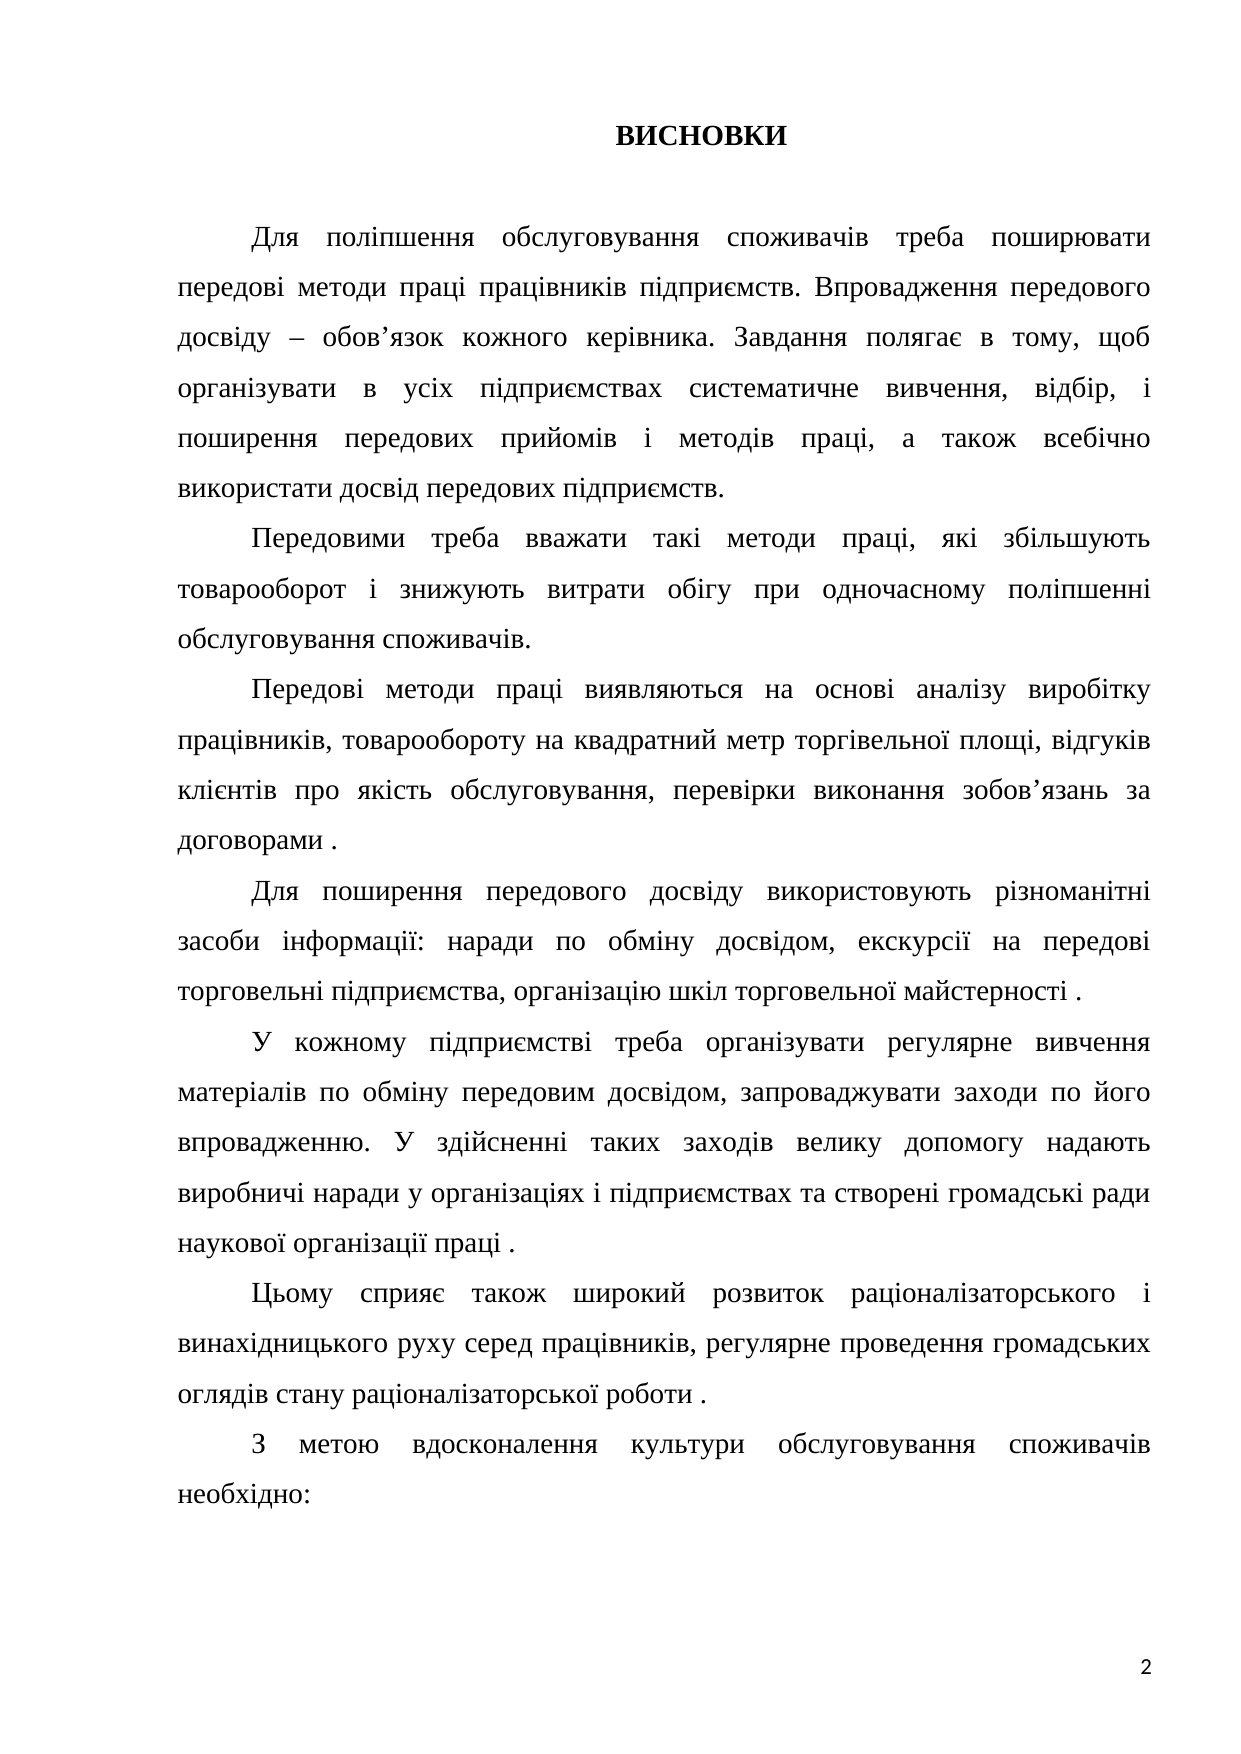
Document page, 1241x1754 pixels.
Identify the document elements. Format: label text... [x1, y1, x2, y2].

text З метою вдосконалення культури обслуговування споживачів необхідно: [177, 1426, 1152, 1510]
text ВИСНОВКИ [177, 118, 1152, 152]
text У кожному підприємстві треба організувати регулярне вивчення матеріалів по обміну передовим досвідом, запроваджувати заходи по його впровадженню. У здійсненні таких заходів велику допомогу надають виробничі наради у організаціях і підприємствах та створені громадські ради наукової організації праці . [177, 1024, 1152, 1258]
text Цьому сприяє також широкий розвиток раціоналізаторського і винахідницького руху серед працівників, регулярне проведення громадських оглядів стану раціоналізаторської роботи . [177, 1275, 1152, 1409]
text Передові методи праці виявляються на основі аналізу виробітку працівників, товарообороту на квадратний метр торгівельної площі, відгуків клієнтів про якість обслуговування, перевірки виконання зобов’язань за договорами . [177, 672, 1152, 856]
text Передовими треба вважати такі методи праці, які збільшують товарооборот і знижують витрати обігу при одночасному поліпшенні обслуговування споживачів. [177, 521, 1152, 655]
text Для поліпшення обслуговування споживачів треба поширювати передові методи праці працівників підприємств. Впровадження передового досвіду – обов’язок кожного керівника. Завдання полягає в тому, щоб організувати в усіх підприємствах систематичне вивчення, відбір, і поширення передових прийомів і методів праці, а також всебічно використати досвід передових підприємств. [177, 219, 1152, 504]
text Для поширення передового досвіду використовують різноманітні засоби інформації: наради по обміну досвідом, екскурсії на передові торговельні підприємства, організацію шкіл торговельної майстерності . [177, 873, 1152, 1007]
